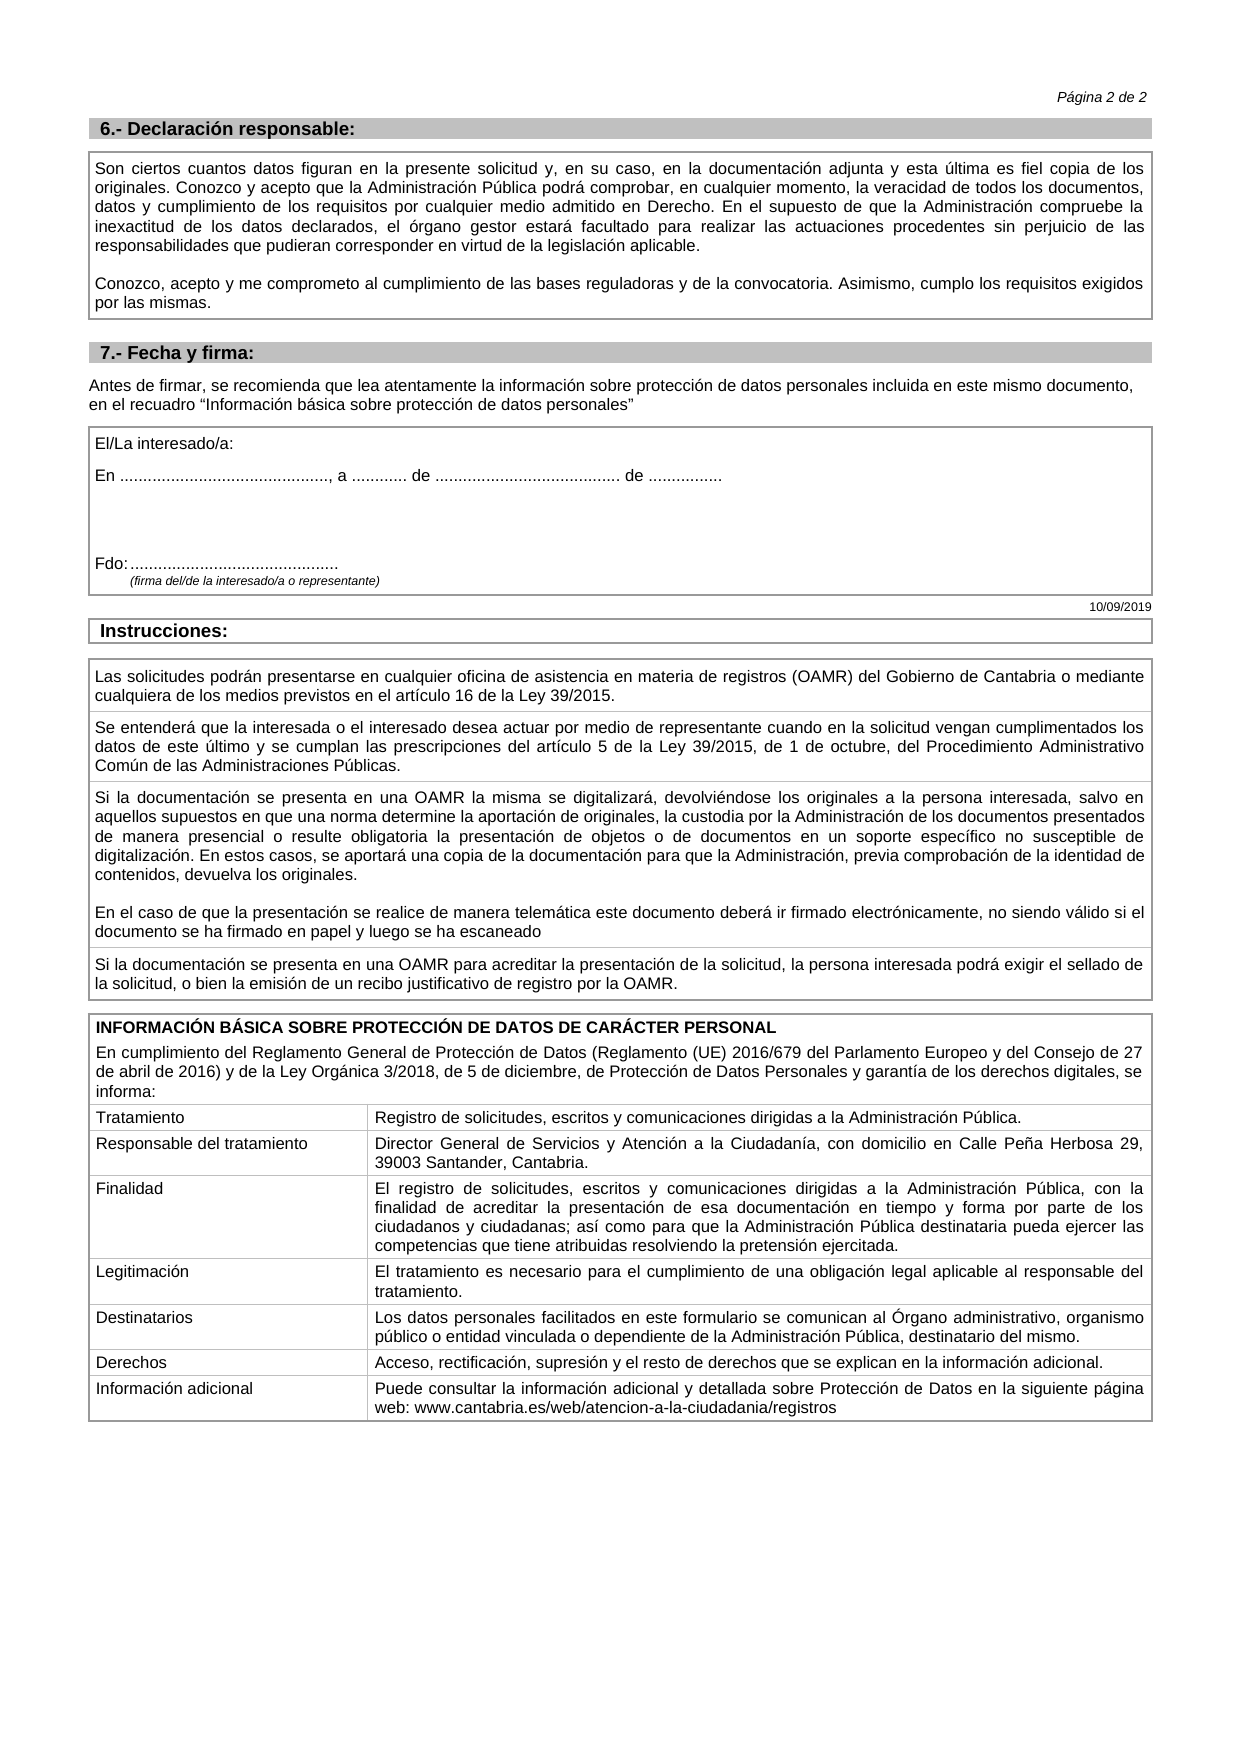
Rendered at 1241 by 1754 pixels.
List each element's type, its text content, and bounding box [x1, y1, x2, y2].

table_cell Registro de solicitudes, escritos y comunicaciones dirigidas a la Administración Pública. [368, 1105, 1151, 1129]
table_cell Destinatarios [90, 1305, 367, 1349]
table_cell Derechos [90, 1350, 367, 1375]
table_header INFORMACIÓN BÁSICA SOBRE PROTECCIÓN DE DATOS DE CARÁCTER PERSONAL En cumplimiento del Reglamento General de Protección de Datos (Reglamento (UE) 2016/679 del Parlamento Europeo y del Consejo de 27 de abril de 2016) y de la Ley Orgánica 3/2018, de 5 de diciembre, de Protección de Datos Personales y garantía de los derechos digitales, se informa: [90, 1015, 1151, 1103]
table_header 7.- Fecha y firma: [89, 342, 1152, 363]
table_cell Responsable del tratamiento [90, 1131, 367, 1175]
table_header Son ciertos cuantos datos figuran en la presente solicitud y, en su caso, en la documentación adjunta y esta última es fiel copia de los originales. Conozco y acepto que la Administración Pública podrá comprobar, en cualquier momento, la veracidad de todos los documentos, datos y cumplimiento de los requisitos por cualquier medio admitido en Derecho. En el supuesto de que la Administración compruebe la inexactitud de los datos declarados, el órgano gestor estará facultado para realizar las actuaciones procedentes sin perjuicio de las responsabilidades que pudieran corresponder en virtud de la legislación aplicable. Conozco, acepto y me comprometo al cumplimiento de las bases reguladoras y de la convocatoria. Asimismo, cumplo los requisitos exigidos por las mismas. [90, 153, 1151, 318]
table_cell Puede consultar la información adicional y detallada sobre Protección de Datos en la siguiente página web: www.cantabria.es/web/atencion-a-la-ciudadania/registros [368, 1376, 1151, 1420]
table_cell Información adicional [90, 1376, 367, 1420]
table_cell Director General de Servicios y Atención a la Ciudadanía, con domicilio en Calle Peña Herbosa 29, 39003 Santander, Cantabria. [368, 1131, 1151, 1175]
table_cell Acceso, rectificación, supresión y el resto de derechos que se explican en la información adicional. [368, 1350, 1151, 1375]
table_cell Se entenderá que la interesada o el interesado desea actuar por medio de representante cuando en la solicitud vengan cumplimentados los datos de este último y se cumplan las prescripciones del artículo 5 de la Ley 39/2015, de 1 de octubre, del Procedimiento Administrativo Común de las Administraciones Públicas. [90, 712, 1151, 781]
text 10/09/2019 [89, 600, 1152, 614]
table_cell Si la documentación se presenta en una OAMR para acreditar la presentación de la solicitud, la persona interesada podrá exigir el sellado de la solicitud, o bien la emisión de un recibo justificativo de registro por la OAMR. [90, 948, 1151, 998]
table_cell Legitimación [90, 1259, 367, 1303]
text Antes de firmar, se recomienda que lea atentamente la información sobre protección de datos personales incluida en este mismo documento, en el recuadro “Información básica sobre protección de datos personales” [89, 375, 1152, 414]
table_cell El tratamiento es necesario para el cumplimiento de una obligación legal aplicable al responsable del tratamiento. [368, 1259, 1151, 1303]
table_cell El registro de solicitudes, escritos y comunicaciones dirigidas a la Administración Pública, con la finalidad de acreditar la presentación de esa documentación en tiempo y forma por parte de los ciudadanos y ciudadanas; así como para que la Administración Pública destinataria pueda ejercer las competencias que tiene atribuidas resolviendo la pretensión ejercitada. [368, 1176, 1151, 1258]
table_cell Los datos personales facilitados en este formulario se comunican al Órgano administrativo, organismo público o entidad vinculada o dependiente de la Administración Pública, destinatario del mismo. [368, 1305, 1151, 1349]
table_cell Finalidad [90, 1176, 367, 1258]
table_header Las solicitudes podrán presentarse en cualquier oficina de asistencia en materia de registros (OAMR) del Gobierno de Cantabria o mediante cualquiera de los medios previstos en el artículo 16 de la Ley 39/2015. [90, 660, 1151, 711]
table_cell Si la documentación se presenta en una OAMR la misma se digitalizará, devolviéndose los originales a la persona interesada, salvo en aquellos supuestos en que una norma determine la aportación de originales, la custodia por la Administración de los documentos presentados de manera presencial o resulte obligatoria la presentación de objetos o de documentos en un soporte específico no susceptible de digitalización. En estos casos, se aportará una copia de la documentación para que la Administración, previa comprobación de la identidad de contenidos, devuelva los originales. En el caso de que la presentación se realice de manera telemática este documento deberá ir firmado electrónicamente, no siendo válido si el documento se ha firmado en papel y luego se ha escaneado [90, 782, 1151, 947]
table_header Instrucciones: [90, 620, 1151, 642]
table_header 6.- Declaración responsable: [89, 118, 1152, 139]
table_header El/La interesado/a: En ............................................., a ............ de ........................................ de ................ [90, 428, 1151, 491]
table_cell Fdo: ............................................. (firma del/de la interesado/a o representante) [90, 491, 1151, 593]
table_cell Tratamiento [90, 1105, 367, 1129]
